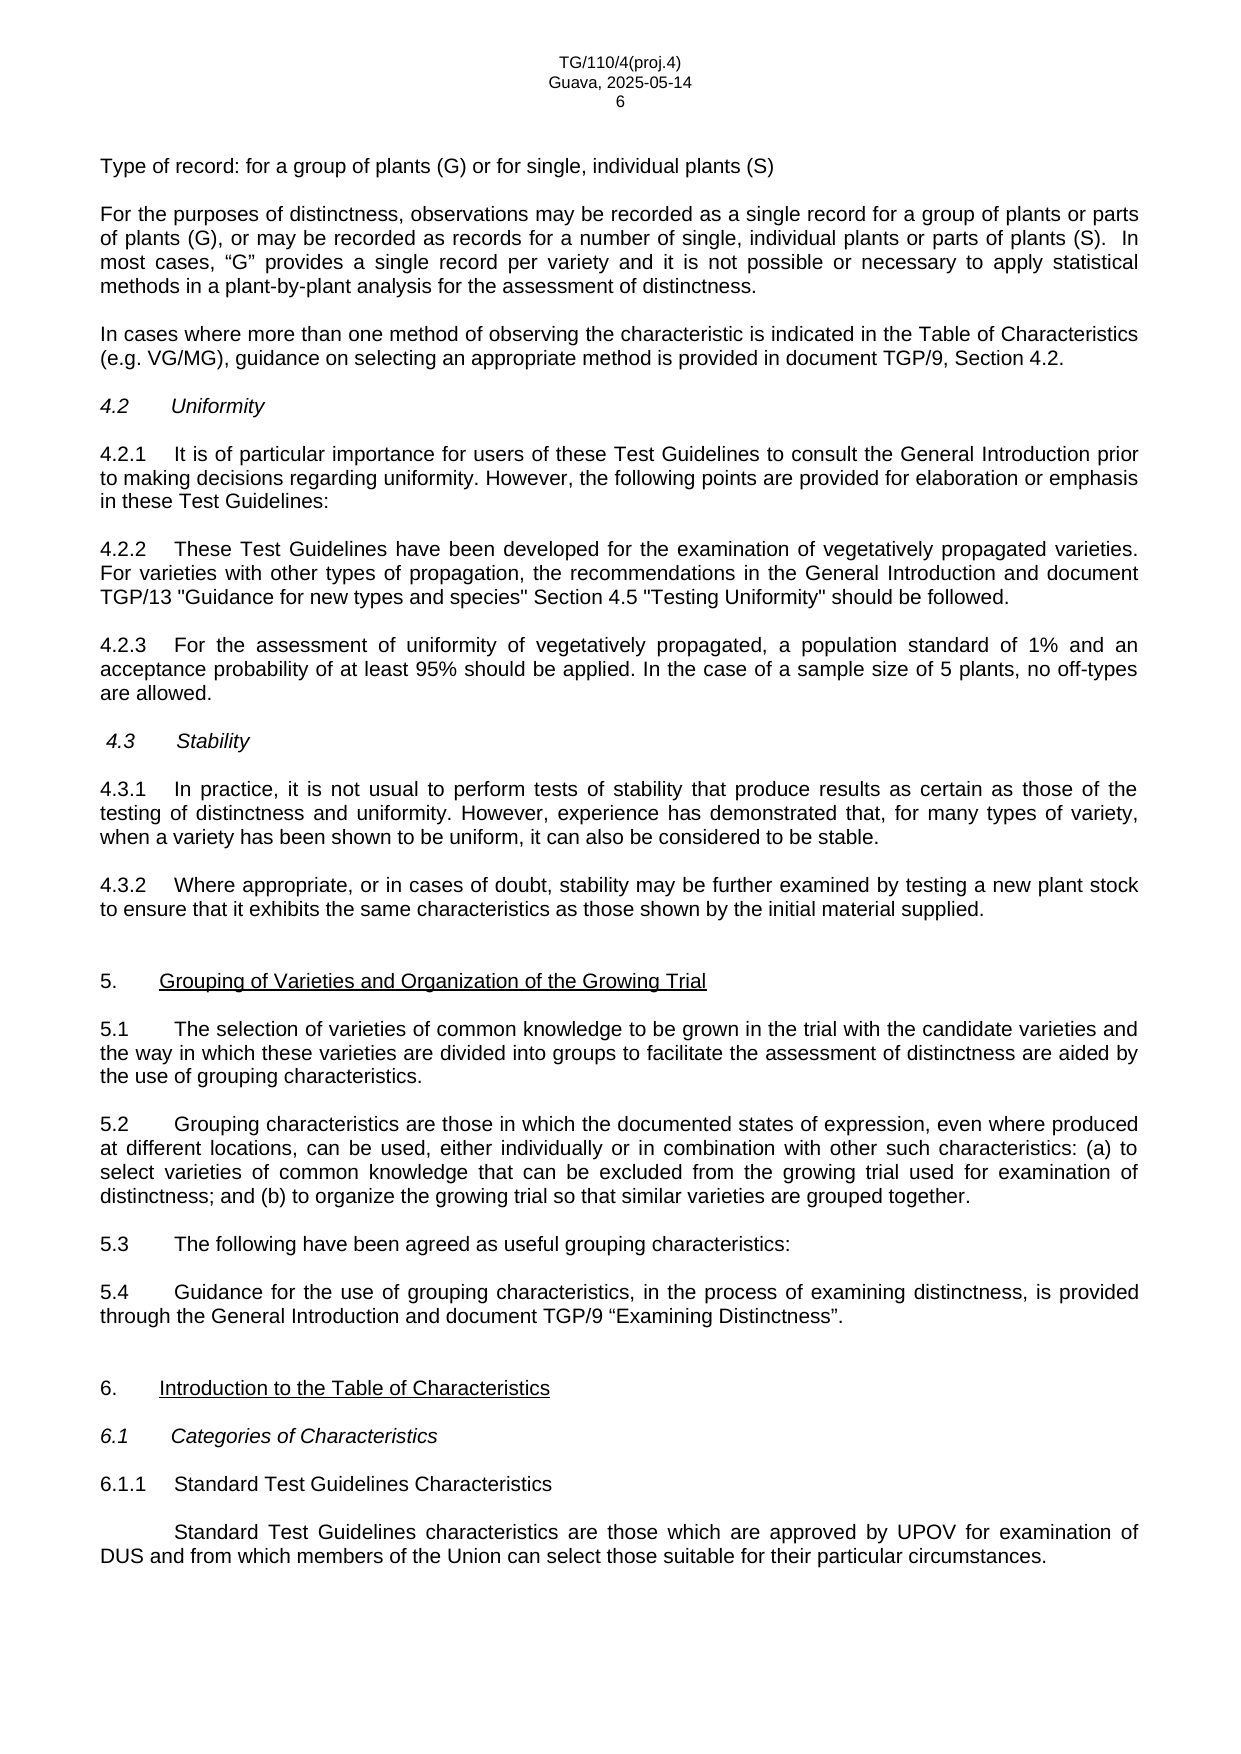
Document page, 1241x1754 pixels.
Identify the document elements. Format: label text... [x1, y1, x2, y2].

text 4.3.2 Where appropriate, or in cases of doubt, stability may be further examined by testing a new plant stock to ensure that it exhibits the same characteristics as those shown by the initial material supplied. [100, 873, 1140, 921]
text 5.2 Grouping characteristics are those in which the documented states of expression, even where produced at different locations, can be used, either individually or in combination with other such characteristics: (a) to select varieties of common knowledge that can be excluded from the growing trial used for examination of distinctness; and (b) to organize the growing trial so that similar varieties are grouped together. [100, 1112, 1140, 1208]
text 5.3 The following have been agreed as useful grouping characteristics: [100, 1232, 1140, 1256]
text 4.2.1 It is of particular importance for users of these Test Guidelines to consult the General Introduction prior to making decisions regarding uniformity. However, the following points are provided for elaboration or emphasis in these Test Guidelines: [100, 441, 1140, 513]
subtitle 6.1 Categories of Characteristics [100, 1424, 1140, 1448]
text 6.1.1 Standard Test Guidelines Characteristics [100, 1472, 1140, 1496]
text 4.2.2 These Test Guidelines have been developed for the examination of vegetatively propagated varieties. For varieties with other types of propagation, the recommendations in the General Introduction and document TGP/13 "Guidance for new types and species" Section 4.5 "Testing Uniformity" should be followed. [100, 537, 1140, 609]
subtitle Grouping of Varieties and Organization of the Growing Trial [100, 968, 1140, 992]
text 5.1 The selection of varieties of common knowledge to be grown in the trial with the candidate varieties and the way in which these varieties are divided into groups to facilitate the assessment of distinctness are aided by the use of grouping characteristics. [100, 1016, 1140, 1088]
subtitle 4.3 Stability [100, 729, 1140, 753]
text 5.4 Guidance for the use of grouping characteristics, in the process of examining distinctness, is provided through the General Introduction and document TGP/9 “Examining Distinctness”. [100, 1280, 1140, 1328]
text Standard Test Guidelines characteristics are those which are approved by UPOV for examination of DUS and from which members of the Union can select those suitable for their particular circumstances. [100, 1519, 1140, 1567]
text 4.2.3 For the assessment of uniformity of vegetatively propagated, a population standard of 1% and an acceptance probability of at least 95% should be applied. In the case of a sample size of 5 plants, no off-types are allowed. [100, 633, 1140, 705]
subtitle 4.2 Uniformity [100, 393, 1140, 417]
text For the purposes of distinctness, observations may be recorded as a single record for a group of plants or parts of plants (G), or may be recorded as records for a number of single, individual plants or parts of plants (S). In most cases, “G” provides a single record per variety and it is not possible or necessary to apply statistical methods in a plant-by-plant analysis for the assessment of distinctness. [100, 202, 1140, 298]
subtitle Introduction to the Table of Characteristics [100, 1376, 1140, 1400]
text 4.3.1 In practice, it is not usual to perform tests of stability that produce results as certain as those of the testing of distinctness and uniformity. However, experience has demonstrated that, for many types of variety, when a variety has been shown to be uniform, it can also be considered to be stable. [100, 777, 1140, 849]
text In cases where more than one method of observing the characteristic is indicated in the Table of Characteristics (e.g. VG/MG), guidance on selecting an appropriate method is provided in document TGP/9, Section 4.2. [100, 322, 1140, 369]
text Type of record: for a group of plants (G) or for single, individual plants (S) [100, 154, 1140, 178]
